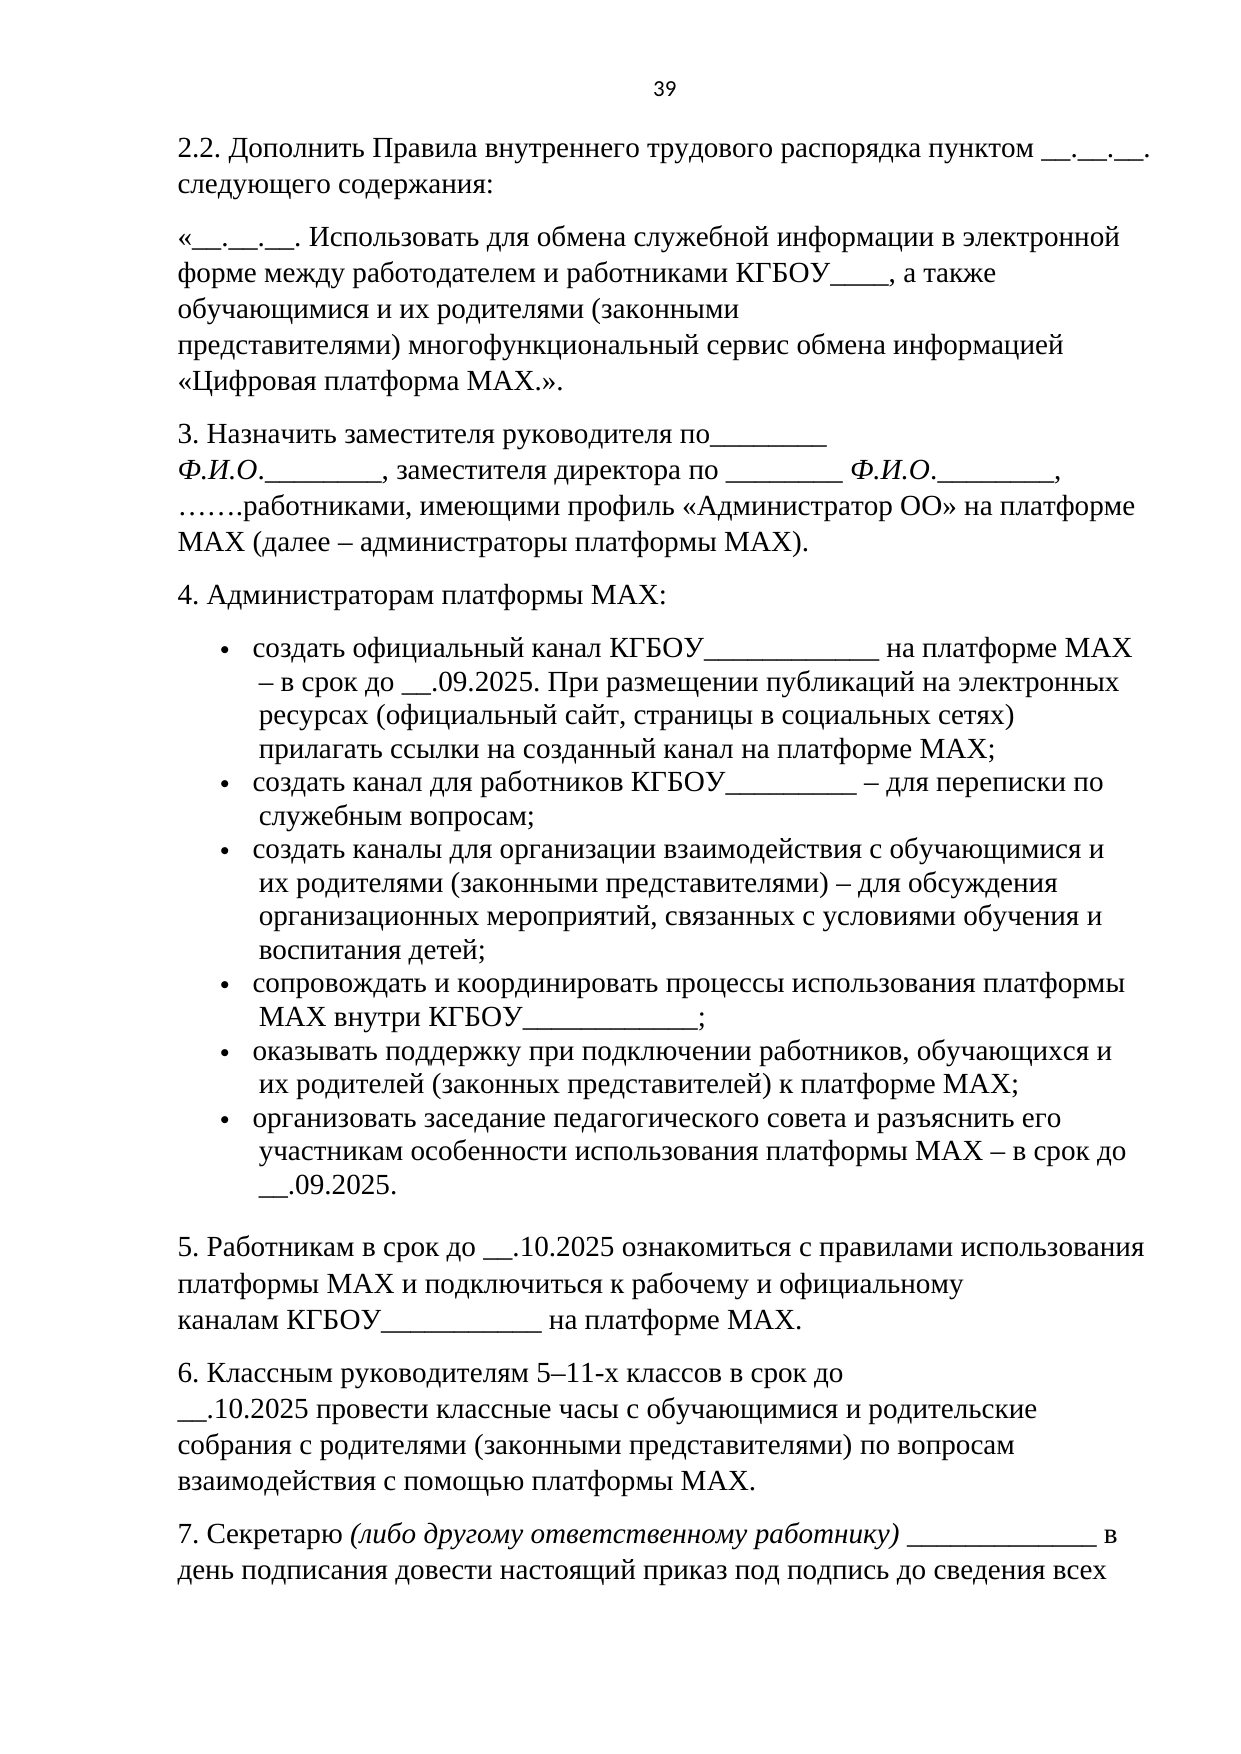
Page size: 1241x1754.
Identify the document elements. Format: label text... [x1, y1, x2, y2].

list создать официальный канал КГБОУ____________ на платформе МАХ – в срок до __.09.2025. При размещении публикаций на электронных ресурсах (официальный сайт, страницы в социальных сетях) прилагать ссылки на созданный канал на платформе МАХ; [221, 630, 1133, 764]
text 3. Назначить заместителя руководителя по________ Ф.И.О.________, заместителя директора по ________ Ф.И.О.________, …….работниками, имеющими профиль «Администратор ОО» на платформе МАХ (далее – администраторы платформы МАХ). [177, 416, 1152, 558]
list создать канал для работников КГБОУ_________ – для переписки по служебным вопросам; [221, 764, 1133, 831]
text 5. Работникам в срок до __.10.2025 ознакомиться с правилами использования платформы МАХ и подключиться к рабочему и официальному каналам КГБОУ___________ на платформе МАХ. [177, 1229, 1152, 1335]
list сопровождать и координировать процессы использования платформы МАХ внутри КГБОУ____________; [221, 966, 1133, 1033]
list оказывать поддержку при подключении работников, обучающихся и их родителей (законных представителей) к платформе МАХ; [221, 1033, 1133, 1100]
text «__.__.__. Использовать для обмена служебной информации в электронной форме между работодателем и работниками КГБОУ____, а также обучающимися и их родителями (законными представителями) многофункциональный сервис обмена информацией «Цифровая платформа МАХ.». [177, 219, 1152, 397]
text 2.2. Дополнить Правила внутреннего трудового распорядка пунктом __.__.__. следующего содержания: [177, 130, 1152, 199]
text 6. Классным руководителям 5–11-х классов в срок до __.10.2025 провести классные часы с обучающимися и родительские собрания с родителями (законными представителями) по вопросам взаимодействия с помощью платформы МАХ. [177, 1355, 1152, 1497]
list организовать заседание педагогического совета и разъяснить его участникам особенности использования платформы МАХ – в срок до __.09.2025. [221, 1100, 1133, 1200]
list создать каналы для организации взаимодействия с обучающимися и их родителями (законными представителями) – для обсуждения организационных мероприятий, связанных с условиями обучения и воспитания детей; [221, 831, 1133, 966]
text 4. Администраторам платформы МАХ: [177, 577, 1152, 611]
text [177, 1516, 1152, 1586]
